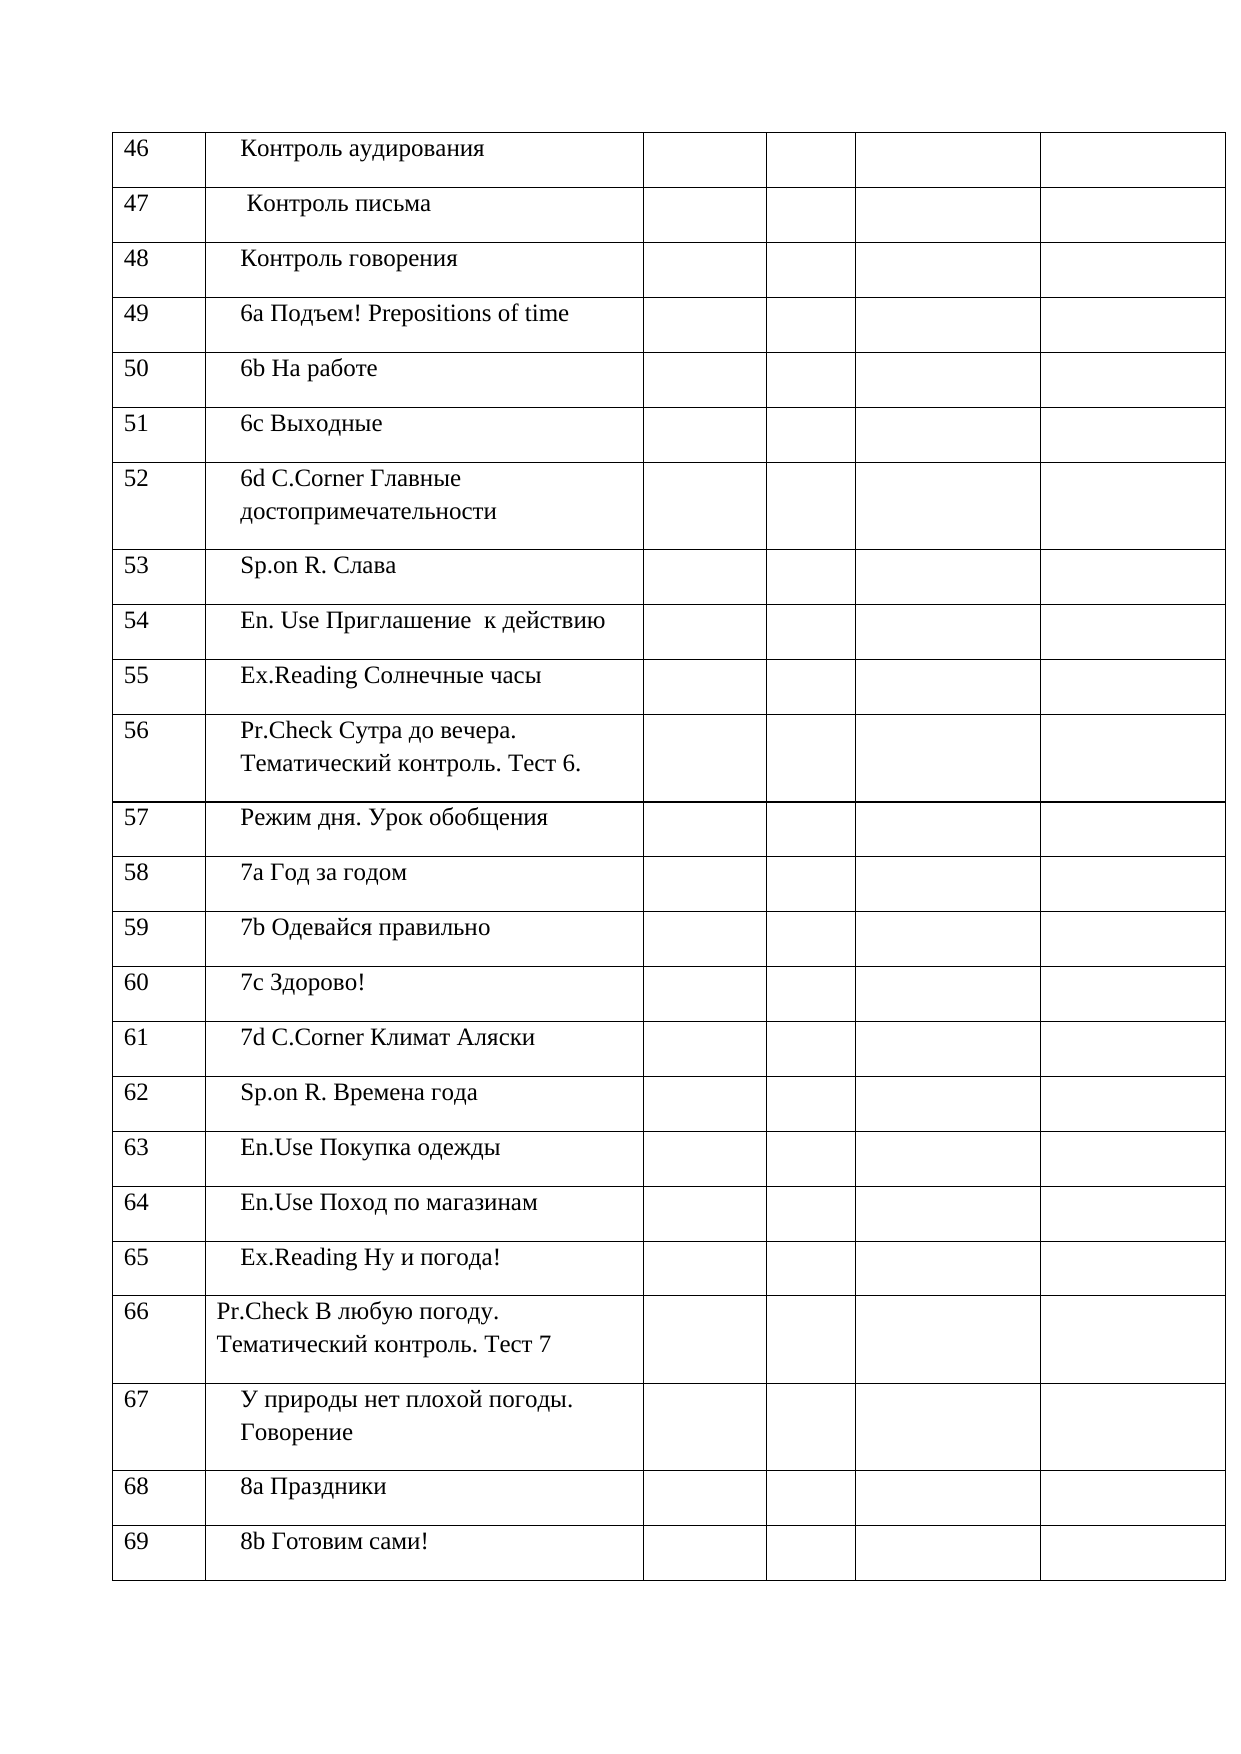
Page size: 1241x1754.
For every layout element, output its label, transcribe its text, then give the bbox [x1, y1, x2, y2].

table_cell 7c Здорово! [206, 967, 643, 1021]
table_cell Ex.Reading Ну и погода! [206, 1242, 643, 1295]
table_cell [767, 1384, 855, 1470]
table_cell [1041, 1296, 1225, 1383]
table_cell 48 [113, 243, 205, 297]
table_cell [856, 1077, 1040, 1131]
table_cell [644, 1296, 766, 1383]
table_cell [767, 353, 855, 407]
table_cell En.Use Поход по магазинам [206, 1187, 643, 1241]
table_cell Контроль письма [206, 188, 643, 242]
table_cell [644, 1132, 766, 1186]
table_cell [1041, 857, 1225, 911]
table_cell [856, 605, 1040, 659]
table_cell [767, 408, 855, 462]
table_cell 52 [113, 463, 205, 549]
table_cell [1041, 1471, 1225, 1525]
table_cell [856, 1132, 1040, 1186]
table_cell 67 [113, 1384, 205, 1470]
table_cell Sp.on R. Слава [206, 550, 643, 604]
table_cell [856, 1022, 1040, 1076]
table_cell [767, 550, 855, 604]
table_cell [767, 1132, 855, 1186]
table_cell [856, 1526, 1040, 1580]
table_cell [644, 857, 766, 911]
table_cell [1041, 715, 1225, 801]
table_cell [856, 912, 1040, 966]
table_cell [644, 1471, 766, 1525]
table_cell [767, 1471, 855, 1525]
table_cell [644, 353, 766, 407]
table_cell En. Use Приглашение к действию [206, 605, 643, 659]
table_cell Pr.Check Сутра до вечера. Тематический контроль. Тест 6. [206, 715, 643, 801]
table_cell 60 [113, 967, 205, 1021]
table_cell [767, 298, 855, 352]
table_cell [644, 1077, 766, 1131]
table_cell 53 [113, 550, 205, 604]
table_cell [1041, 188, 1225, 242]
table_cell 55 [113, 660, 205, 714]
table_cell [644, 912, 766, 966]
table_cell [856, 1384, 1040, 1470]
table_cell 7d C.Corner Климат Аляски [206, 1022, 643, 1076]
table_cell [1041, 243, 1225, 297]
table_cell [644, 298, 766, 352]
table_cell [767, 715, 855, 801]
table_cell 64 [113, 1187, 205, 1241]
table_cell 46 [113, 133, 205, 187]
table_cell [644, 1526, 766, 1580]
table_cell [856, 550, 1040, 604]
table_cell [644, 408, 766, 462]
table_cell [1041, 1187, 1225, 1241]
table_cell [1041, 463, 1225, 549]
table_cell [856, 715, 1040, 801]
table_cell [644, 967, 766, 1021]
table_cell [1041, 967, 1225, 1021]
table_cell [1041, 1384, 1225, 1470]
table_cell [1041, 353, 1225, 407]
table_cell 6b На работе [206, 353, 643, 407]
table_cell [767, 1242, 855, 1295]
table_cell [856, 1242, 1040, 1295]
table_cell 54 [113, 605, 205, 659]
table_cell 7a Год за годом [206, 857, 643, 911]
table_cell [644, 715, 766, 801]
table_cell [767, 1526, 855, 1580]
table_cell [767, 1296, 855, 1383]
table_cell 7b Одевайся правильно [206, 912, 643, 966]
table_cell [644, 550, 766, 604]
table_cell 69 [113, 1526, 205, 1580]
table_cell 56 [113, 715, 205, 801]
table_cell [856, 1187, 1040, 1241]
table_cell [856, 408, 1040, 462]
table_cell [856, 967, 1040, 1021]
table_cell 47 [113, 188, 205, 242]
table_cell [644, 243, 766, 297]
table_cell Режим дня. Урок обобщения [206, 803, 643, 856]
table_cell 59 [113, 912, 205, 966]
table_cell 68 [113, 1471, 205, 1525]
table_cell [767, 243, 855, 297]
table_cell [1041, 1132, 1225, 1186]
table_cell 62 [113, 1077, 205, 1131]
table_cell [767, 463, 855, 549]
table_cell 50 [113, 353, 205, 407]
table_cell [856, 353, 1040, 407]
table_cell [856, 857, 1040, 911]
table_cell [644, 605, 766, 659]
table_cell [856, 243, 1040, 297]
table_cell [1041, 133, 1225, 187]
table_cell Ex.Reading Солнечные часы [206, 660, 643, 714]
table_cell 63 [113, 1132, 205, 1186]
table_cell [1041, 1242, 1225, 1295]
table_cell [767, 133, 855, 187]
table_cell 66 [113, 1296, 205, 1383]
table_cell En.Use Покупка одежды [206, 1132, 643, 1186]
table_cell [767, 967, 855, 1021]
table_cell 61 [113, 1022, 205, 1076]
table_cell [767, 1022, 855, 1076]
table_cell 65 [113, 1242, 205, 1295]
table_cell [856, 133, 1040, 187]
table_cell [856, 660, 1040, 714]
table_cell [767, 857, 855, 911]
table_cell [1041, 605, 1225, 659]
table_cell Sp.on R. Времена года [206, 1077, 643, 1131]
table_cell [644, 188, 766, 242]
table_cell [1041, 660, 1225, 714]
table_cell [767, 188, 855, 242]
table_cell [856, 188, 1040, 242]
table_cell 51 [113, 408, 205, 462]
table_cell 58 [113, 857, 205, 911]
table_cell [856, 463, 1040, 549]
table_cell 6d C.Corner Главные достопримечательности [206, 463, 643, 549]
table_cell Pr.Check В любую погоду. Тематический контроль. Тест 7 [206, 1296, 643, 1383]
table_cell [856, 1471, 1040, 1525]
table_cell [1041, 912, 1225, 966]
table_cell [1041, 1077, 1225, 1131]
table_cell [767, 605, 855, 659]
table_cell [644, 1384, 766, 1470]
table_cell [644, 1187, 766, 1241]
table_cell Контроль аудирования [206, 133, 643, 187]
table_cell [1041, 550, 1225, 604]
table_cell [1041, 803, 1225, 856]
table_cell 6a Подъем! Prepositions of time [206, 298, 643, 352]
table_cell [644, 660, 766, 714]
table_cell [644, 1022, 766, 1076]
table_cell [1041, 1526, 1225, 1580]
table_cell 57 [113, 803, 205, 856]
table_cell [767, 1077, 855, 1131]
table_cell [1041, 408, 1225, 462]
table_cell [644, 1242, 766, 1295]
table_cell [1041, 298, 1225, 352]
table_cell [644, 463, 766, 549]
table_cell [856, 298, 1040, 352]
table_cell [1041, 1022, 1225, 1076]
table_cell У природы нет плохой погоды. Говорение [206, 1384, 643, 1470]
table_cell [767, 803, 855, 856]
table_cell [856, 1296, 1040, 1383]
table_cell Контроль говорения [206, 243, 643, 297]
table_cell 8b Готовим сами! [206, 1526, 643, 1580]
table_cell [644, 803, 766, 856]
table_cell [856, 803, 1040, 856]
table_cell [767, 1187, 855, 1241]
table_cell 6c Выходные [206, 408, 643, 462]
table_cell 49 [113, 298, 205, 352]
table_cell [767, 660, 855, 714]
table_cell [644, 133, 766, 187]
table_cell 8a Праздники [206, 1471, 643, 1525]
table_cell [767, 912, 855, 966]
